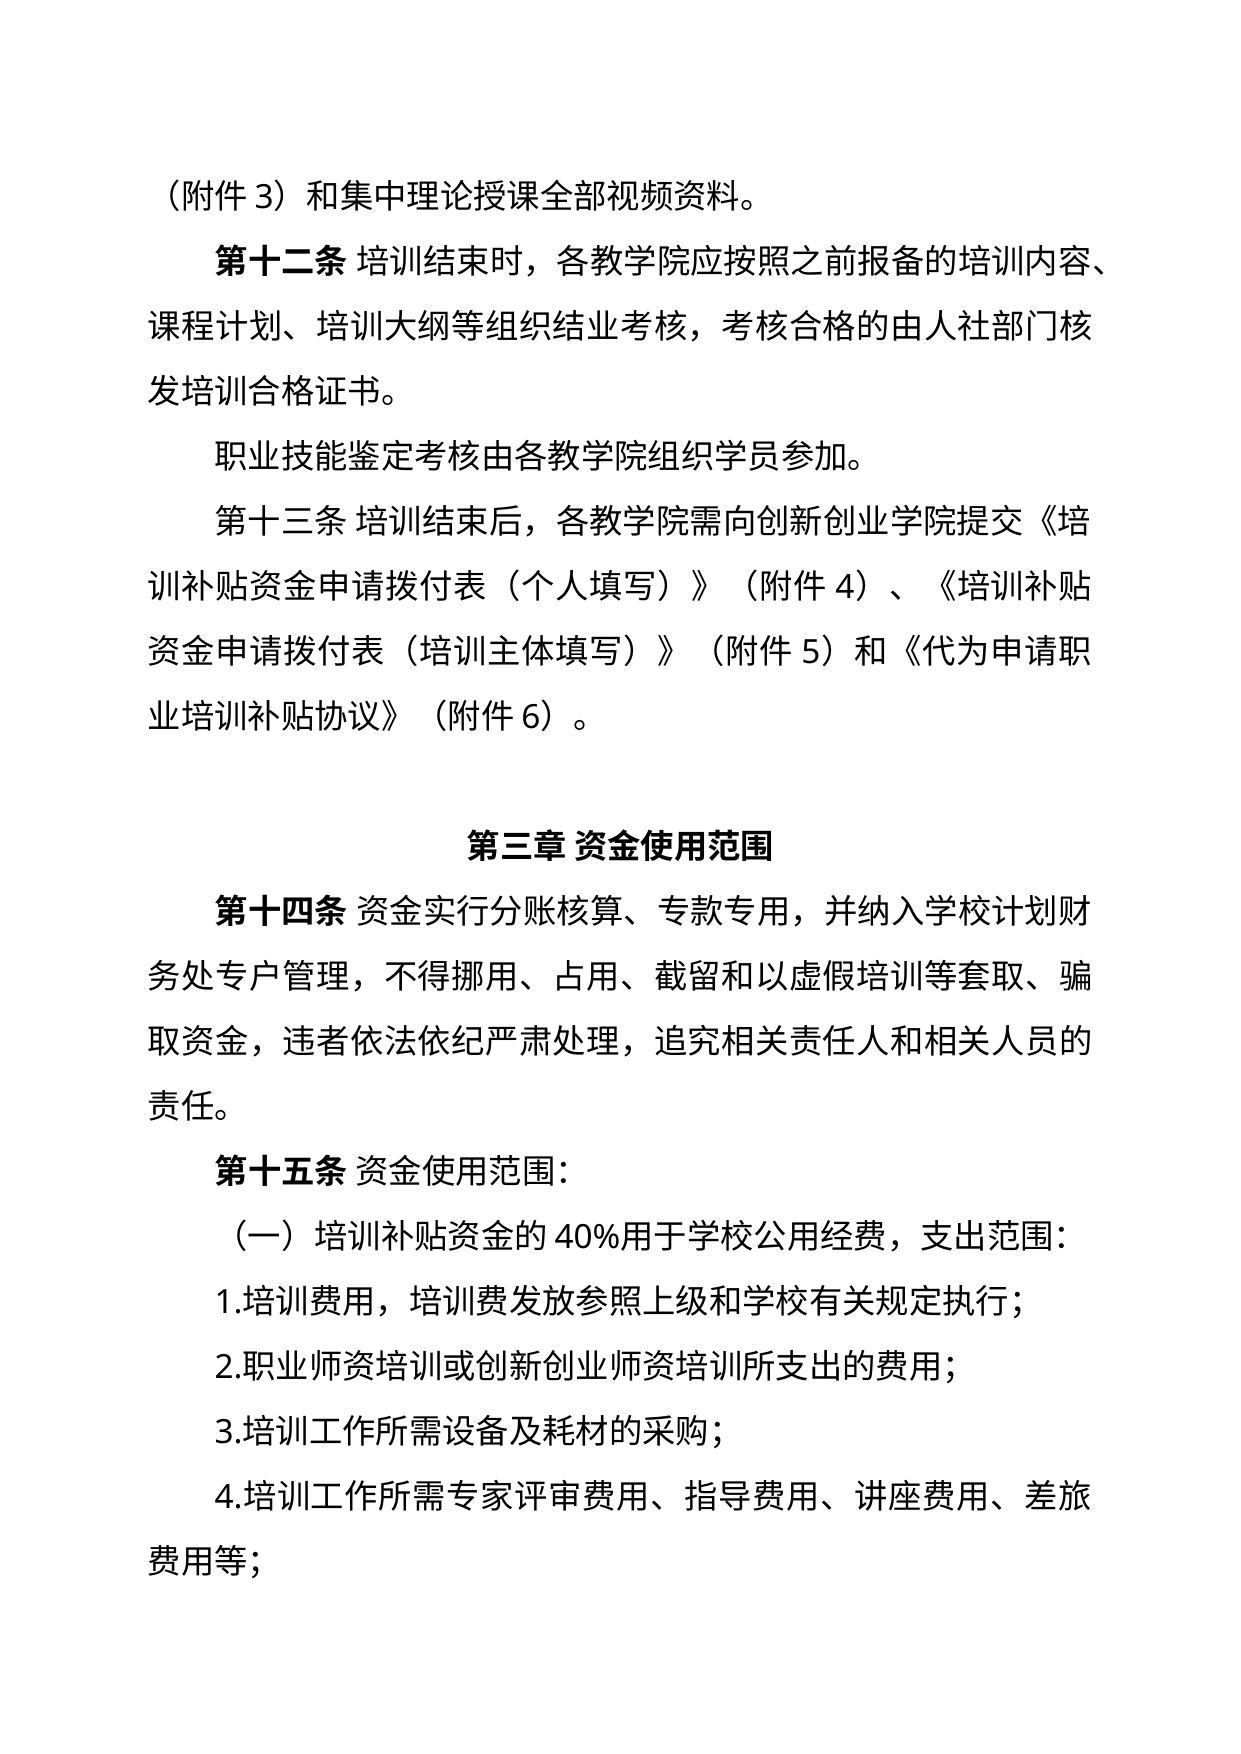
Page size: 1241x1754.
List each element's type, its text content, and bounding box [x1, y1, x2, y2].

text 1.培训费用，培训费发放参照上级和学校有关规定执行； [148, 1267, 1093, 1332]
text （一）培训补贴资金的40%用于学校公用经费，支出范围： [148, 1202, 1093, 1267]
text 第十二条 培训结束时，各教学院应按照之前报备的培训内容、课程计划、培训大纲等组织结业考核，考核合格的由人社部门核发培训合格证书。 [148, 227, 1093, 422]
text 3.培训工作所需设备及耗材的采购； [148, 1397, 1093, 1462]
text 职业技能鉴定考核由各教学院组织学员参加。 [148, 422, 1093, 487]
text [148, 162, 1093, 227]
list 培训结束后，各教学院需向创新创业学院提交《培训补贴资金申请拨付表（个人填写）》（附件4）、《培训补贴资金申请拨付表（培训主体填写）》（附件5）和《代为申请职业培训补贴协议》（附件6）。 [148, 487, 1093, 747]
text 第十四条 资金实行分账核算、专款专用，并纳入学校计划财务处专户管理，不得挪用、占用、截留和以虚假培训等套取、骗取资金，违者依法依纪严肃处理，追究相关责任人和相关人员的责任。 [148, 877, 1093, 1137]
text 4.培训工作所需专家评审费用、指导费用、讲座费用、差旅费用等； [148, 1462, 1093, 1592]
text 2.职业师资培训或创新创业师资培训所支出的费用； [148, 1332, 1093, 1397]
text 第十五条 资金使用范围： [148, 1137, 1093, 1202]
text 第三章 资金使用范围 [148, 812, 1093, 877]
